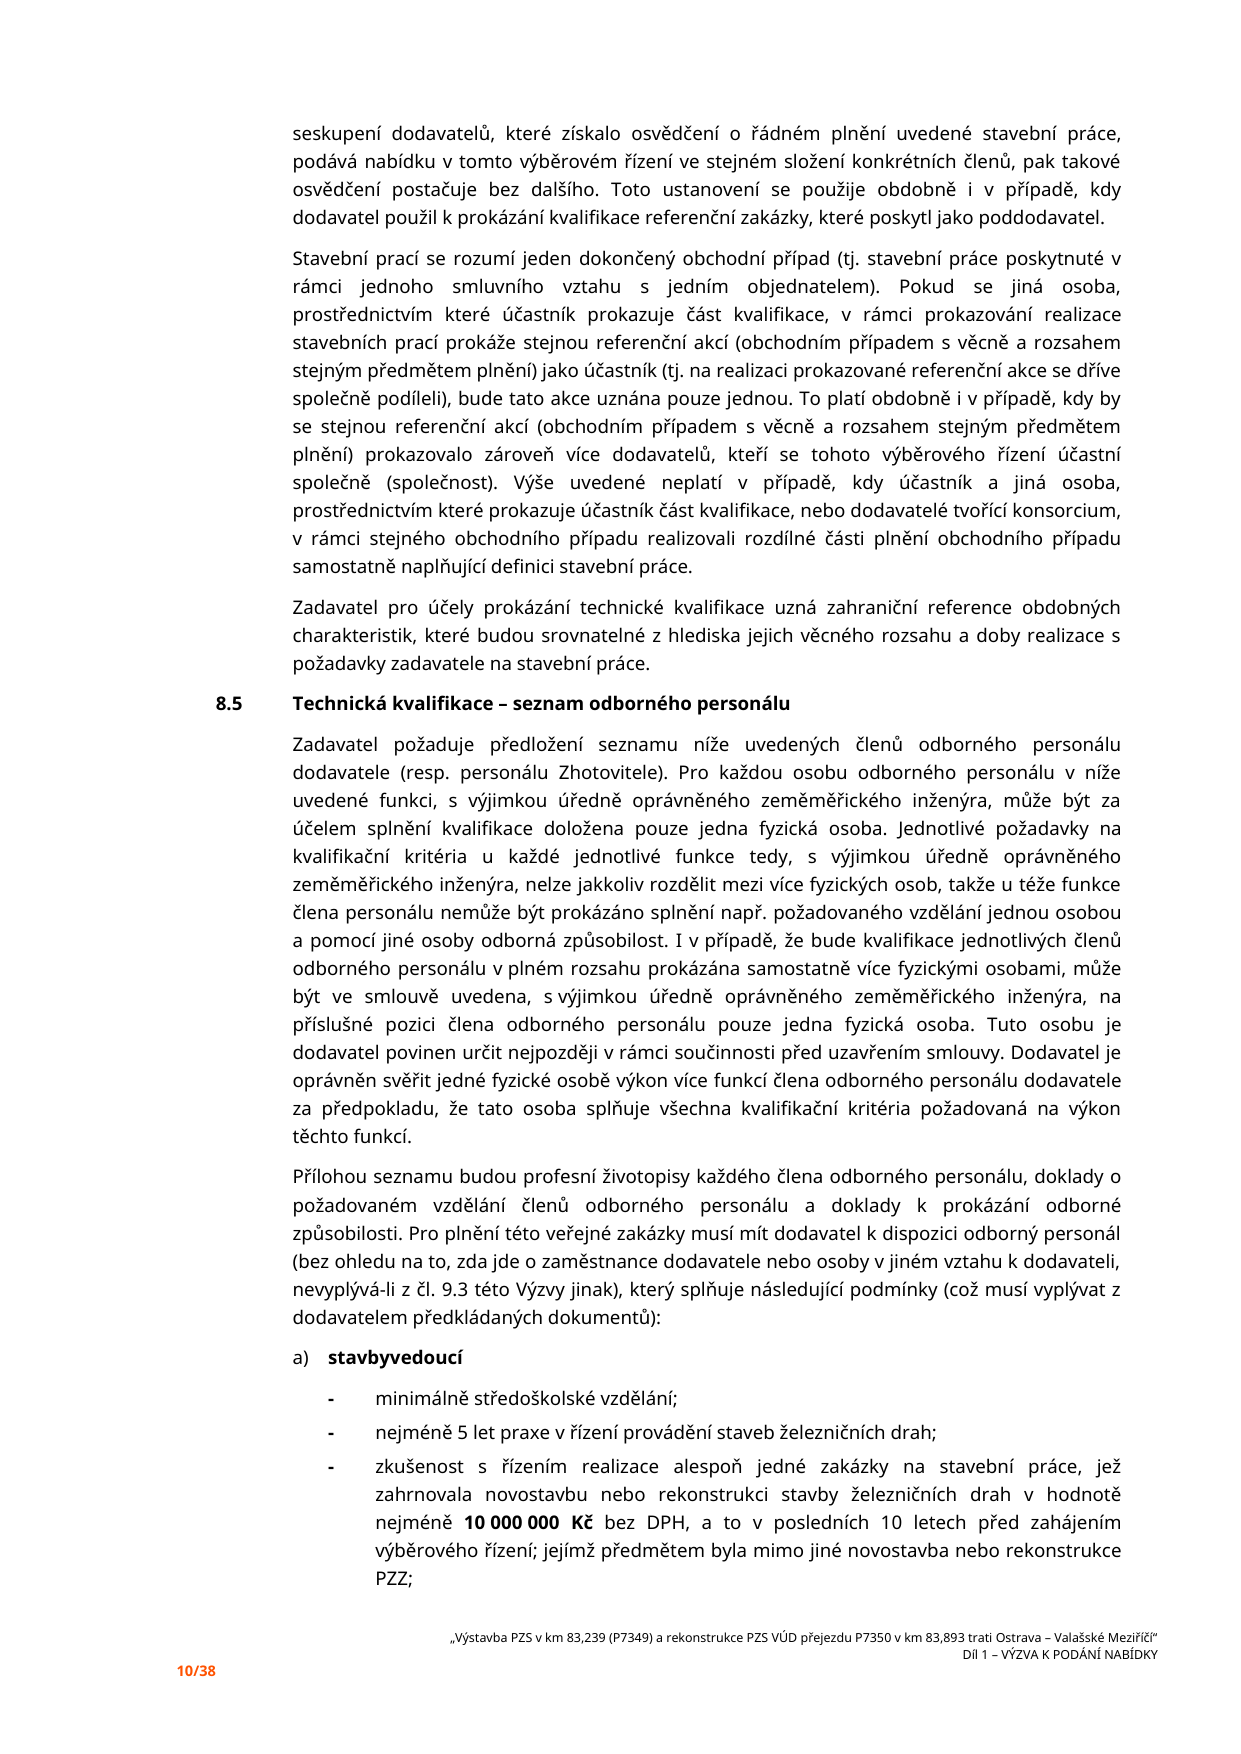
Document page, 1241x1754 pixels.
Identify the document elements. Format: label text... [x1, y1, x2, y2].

list stavbyvedoucí [292, 1344, 1122, 1370]
text zkušenost s řízením realizace alespoň jedné zakázky na stavební práce, jež zahrnovala novostavbu nebo rekonstrukci stavby železničních drah v hodnotě nejméně 10 000 000 Kč bez DPH, a to v posledních 10 letech před zahájením výběrového řízení; jejímž předmětem byla mimo jiné novostavba nebo rekonstrukce PZZ; [328, 1453, 1122, 1591]
text Přílohou seznamu budou profesní životopisy každého člena odborného personálu, doklady o požadovaném vzdělání členů odborného personálu a doklady k prokázání odborné způsobilosti. Pro plnění této veřejné zakázky musí mít dodavatel k dispozici odborný personál (bez ohledu na to, zda jde o zaměstnance dodavatele nebo osoby v jiném vztahu k dodavateli, nevyplývá-li z čl. 9.3 této Výzvy jinak), který splňuje následující podmínky (což musí vyplývat z dodavatelem předkládaných dokumentů): [292, 1164, 1122, 1329]
text Zadavatel pro účely prokázání technické kvalifikace uzná zahraniční reference obdobných charakteristik, které budou srovnatelné z hlediska jejich věcného rozsahu a doby realizace s požadavky zadavatele na stavební práce. [292, 594, 1122, 676]
text Zadavatel požaduje předložení seznamu níže uvedených členů odborného personálu dodavatele (resp. personálu Zhotovitele). Pro každou osobu odborného personálu v níže uvedené funkci, s výjimkou úředně oprávněného zeměměřického inženýra, může být za účelem splnění kvalifikace doložena pouze jedna fyzická osoba. Jednotlivé požadavky na kvalifikační kritéria u každé jednotlivé funkce tedy, s výjimkou úředně oprávněného zeměměřického inženýra, nelze jakkoliv rozdělit mezi více fyzických osob, takže u téže funkce člena personálu nemůže být prokázáno splnění např. požadovaného vzdělání jednou osobou a pomocí jiné osoby odborná způsobilost. I v případě, že bude kvalifikace jednotlivých členů odborného personálu v plném rozsahu prokázána samostatně více fyzickými osobami, může být ve smlouvě uvedena, s výjimkou úředně oprávněného zeměměřického inženýra, na příslušné pozici člena odborného personálu pouze jedna fyzická osoba. Tuto osobu je dodavatel povinen určit nejpozději v rámci součinnosti před uzavřením smlouvy. Dodavatel je oprávněn svěřit jedné fyzické osobě výkon více funkcí člena odborného personálu dodavatele za předpokladu, že tato osoba splňuje všechna kvalifikační kritéria požadovaná na výkon těchto funkcí. [292, 731, 1122, 1149]
text Technická kvalifikace – seznam odborného personálu [216, 691, 1122, 716]
text Stavební prací se rozumí jeden dokončený obchodní případ (tj. stavební práce poskytnuté v rámci jednoho smluvního vztahu s jedním objednatelem). Pokud se jiná osoba, prostřednictvím které účastník prokazuje část kvalifikace, v rámci prokazování realizace stavebních prací prokáže stejnou referenční akcí (obchodním případem s věcně a rozsahem stejným předmětem plnění) jako účastník (tj. na realizaci prokazované referenční akce se dříve společně podíleli), bude tato akce uznána pouze jednou. To platí obdobně i v případě, kdy by se stejnou referenční akcí (obchodním případem s věcně a rozsahem stejným předmětem plnění) prokazovalo zároveň více dodavatelů, kteří se tohoto výběrového řízení účastní společně (společnost). Výše uvedené neplatí v případě, kdy účastník a jiná osoba, prostřednictvím které prokazuje účastník část kvalifikace, nebo dodavatelé tvořící konsorcium, v rámci stejného obchodního případu realizovali rozdílné části plnění obchodního případu samostatně naplňující definici stavební práce. [292, 245, 1122, 579]
text minimálně středoškolské vzdělání; [328, 1385, 1122, 1411]
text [292, 121, 1122, 230]
text nejméně 5 let praxe v řízení provádění staveb železničních drah; [328, 1419, 1122, 1445]
